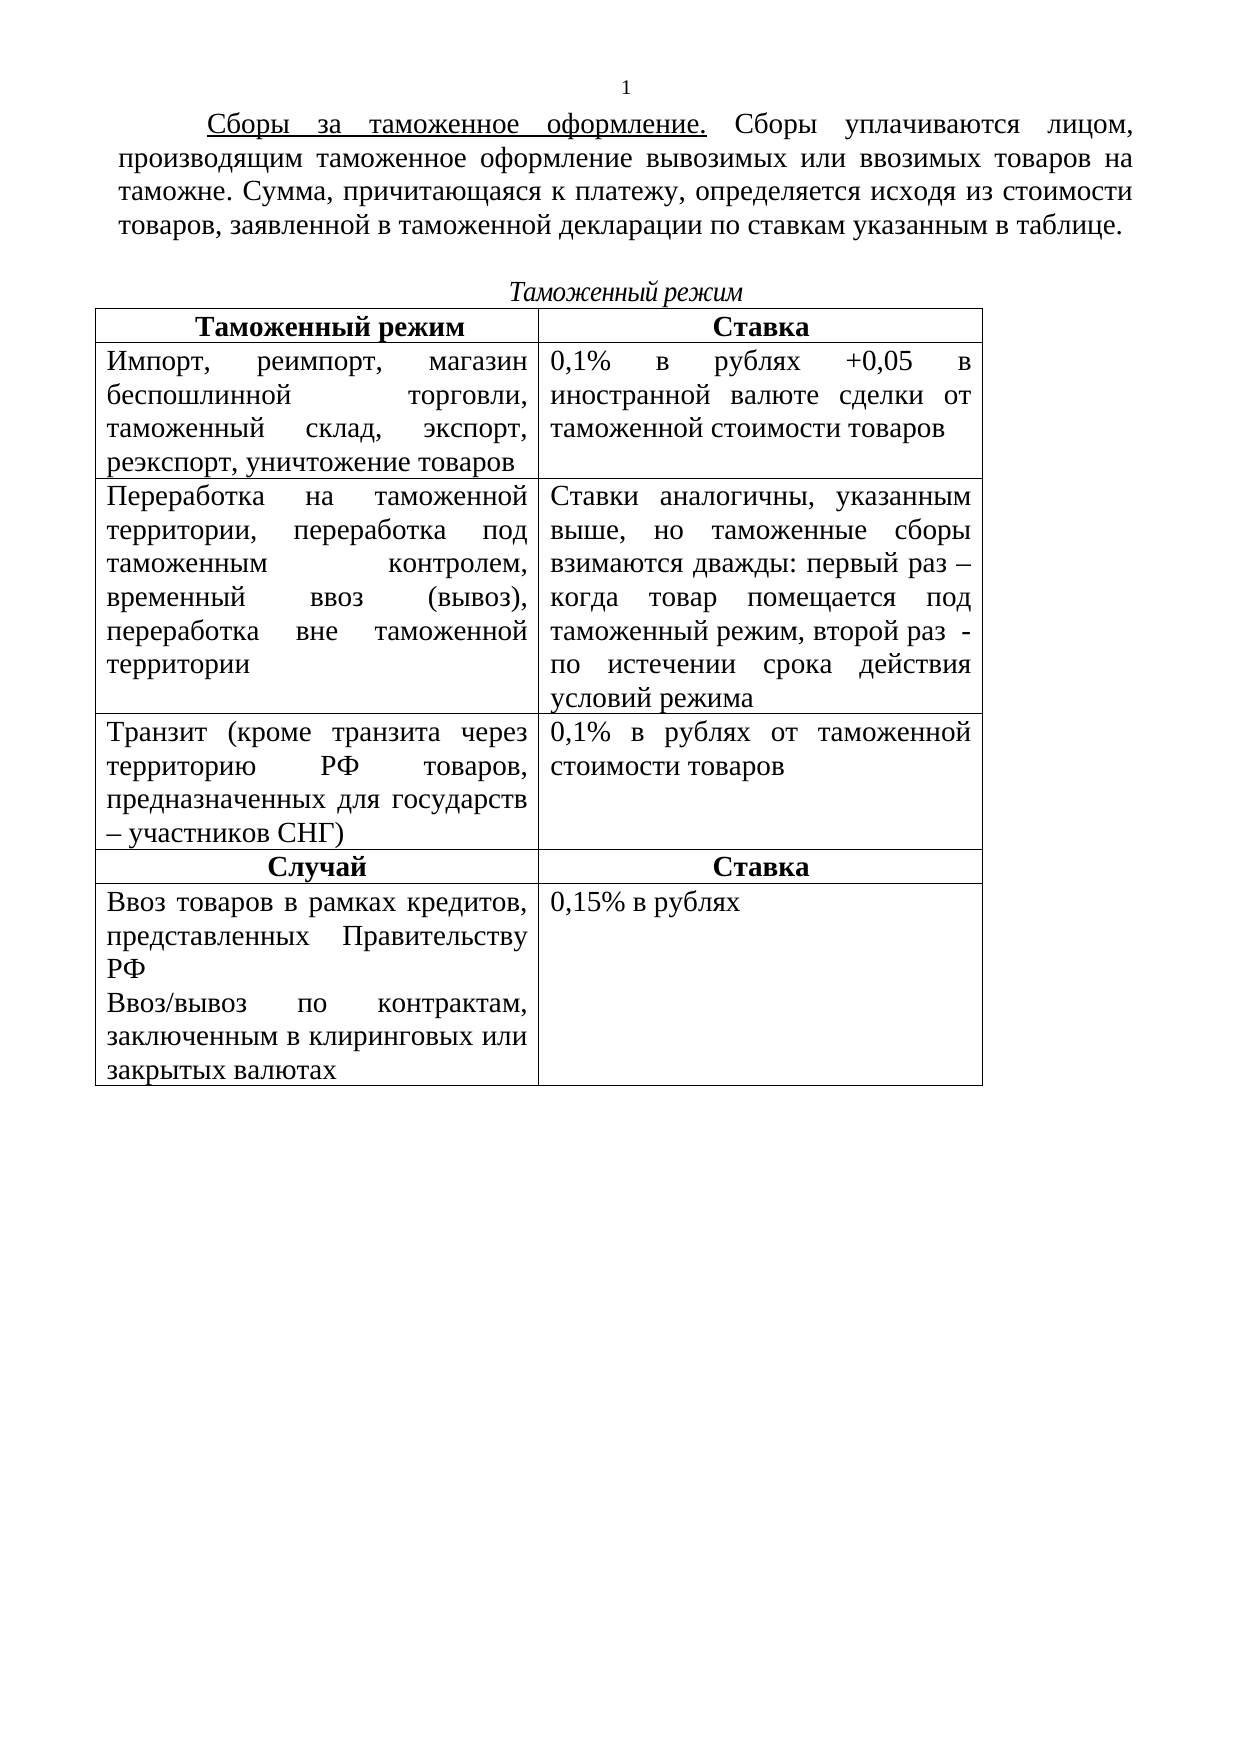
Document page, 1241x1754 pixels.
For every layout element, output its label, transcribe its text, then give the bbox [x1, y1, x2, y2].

table_cell 0,1% в рублях +0,05 в иностранной валюте сделки от таможенной стоимости товаров [539, 343, 982, 477]
subtitle Сборы за таможенное оформление. Сборы уплачиваются лицом, производящим таможенное оформление вывозимых или ввозимых товаров на таможне. Сумма, причитающаяся к платежу, определяется исходя из стоимости товаров, заявленной в таможенной декларации по ставкам указанным в таблице. [118, 106, 1134, 241]
table_cell 0,15% в рублях [539, 884, 982, 1085]
table_cell Переработка на таможенной территории, переработка под таможенным контролем, временный ввоз (вывоз), переработка вне таможенной территории [96, 479, 538, 713]
table_cell Транзит (кроме транзита через территорию РФ товаров, предназначенных для государств – участников СНГ) [96, 714, 538, 848]
table_header Ставка [539, 309, 982, 342]
table_cell Ввоз товаров в рамках кредитов, представленных Правительству РФ Ввоз/вывоз по контрактам, заключенным в клиринговых или закрытых валютах [96, 884, 538, 1085]
table_cell Импорт, реимпорт, магазин беспошлинной торговли, таможенный склад, экспорт, реэкспорт, уничтожение товаров [96, 343, 538, 477]
table_cell Ставки аналогичны, указанным выше, но таможенные сборы взимаются дважды: первый раз –когда товар помещается под таможенный режим, второй раз - по истечении срока действия условий режима [539, 479, 982, 713]
table_cell 0,1% в рублях от таможенной стоимости товаров [539, 714, 982, 848]
table_cell Случай [96, 850, 538, 883]
table_cell Ставка [539, 850, 982, 883]
table_header Таможенный режим [96, 309, 538, 342]
subtitle Таможенный режим [118, 274, 1134, 308]
